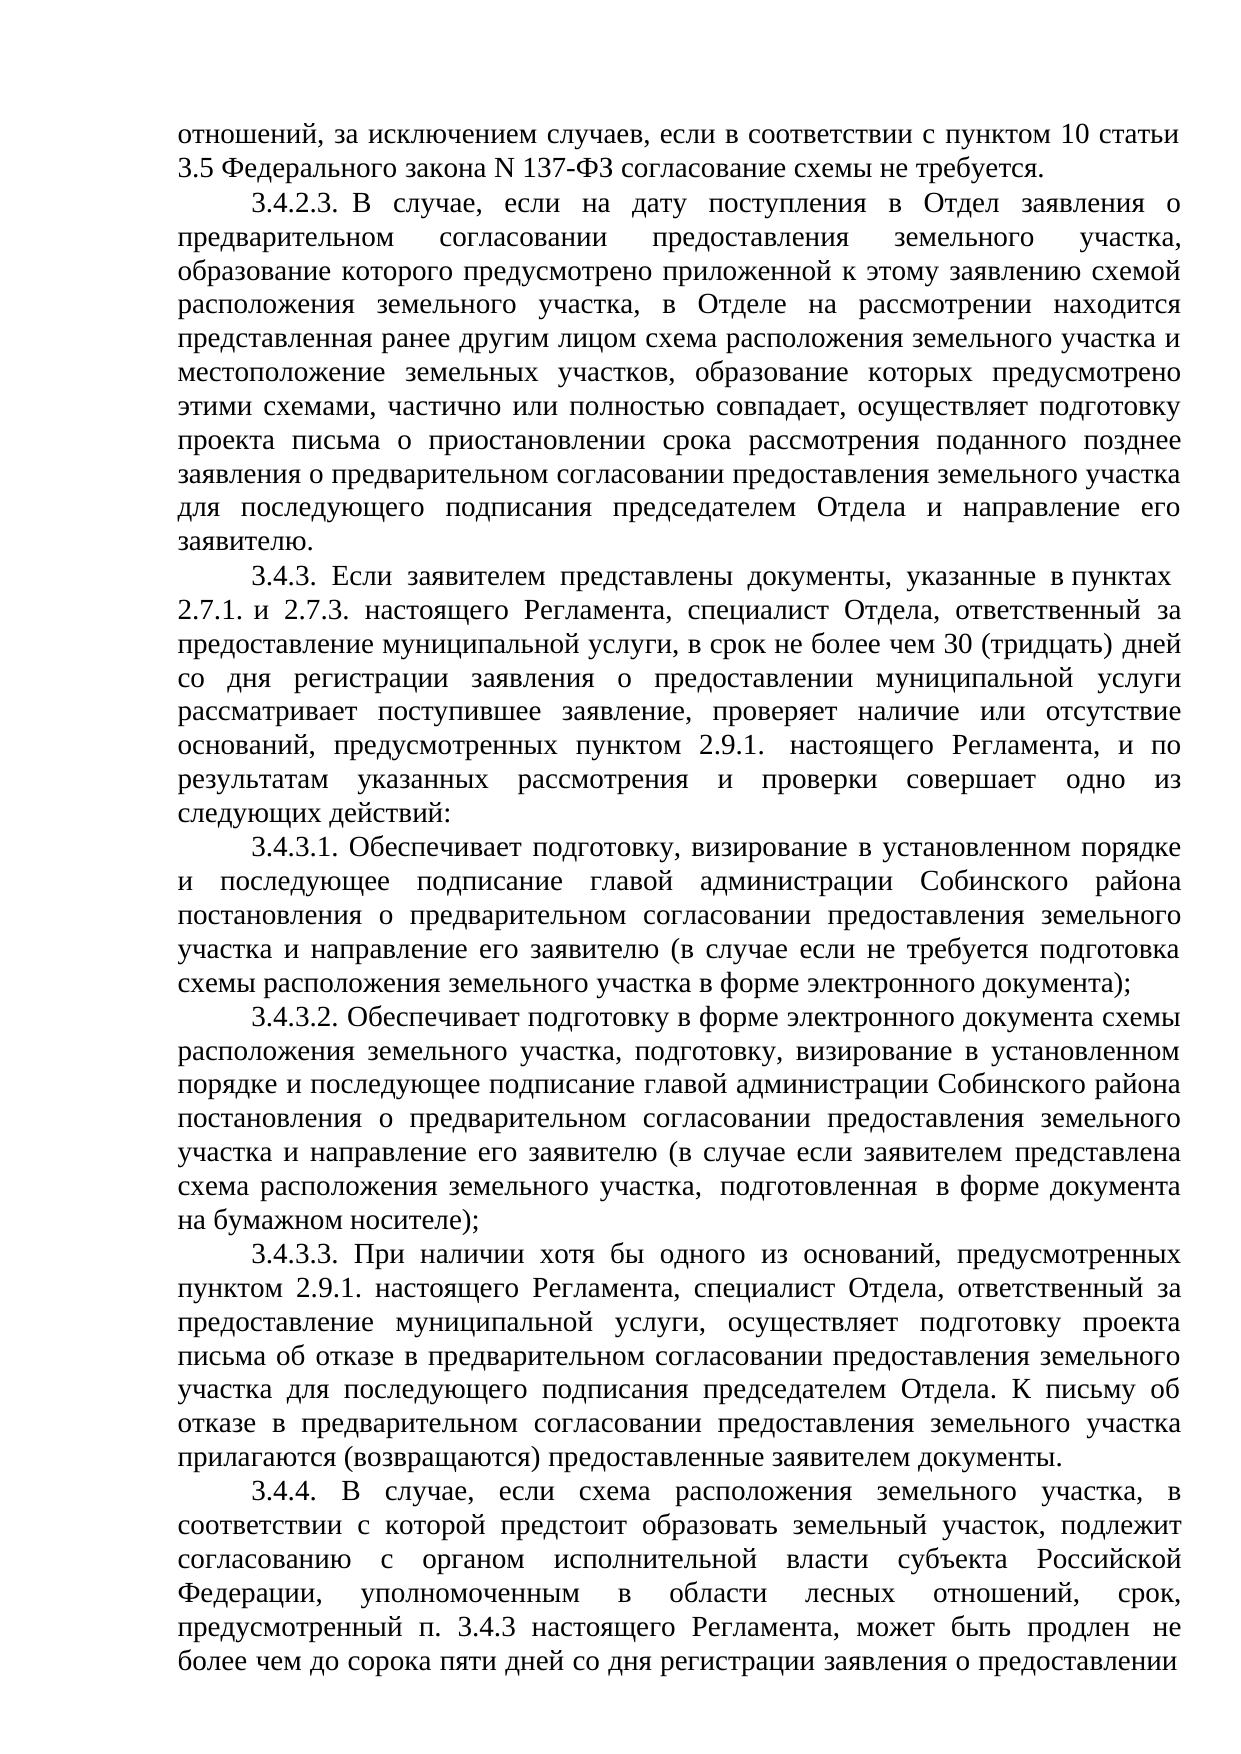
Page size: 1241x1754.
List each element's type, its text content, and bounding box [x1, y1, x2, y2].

list Обеспечивает подготовку в форме электронного документа схемы расположения земельного участка, подготовку, визирование в установленном порядке и последующее подписание главой администрации Собинского района постановления о предварительном согласовании предоставления земельного участка и направление его заявителю (в случае если заявителем представлена схема расположения земельного участка, подготовленная в форме документа на бумажном носителе); [177, 999, 1181, 1235]
list В случае, если на дату поступления в Отдел заявления о предварительном согласовании предоставления земельного участка, образование которого предусмотрено приложенной к этому заявлению схемой расположения земельного участка, в Отделе на рассмотрении находится представленная ранее другим лицом схема расположения земельного участка и местоположение земельных участков, образование которых предусмотрено этими схемами, частично или полностью совпадает, осуществляет подготовку проекта письма о приостановлении срока рассмотрения поданного позднее заявления о предварительном согласовании предоставления земельного участка для последующего подписания председателем Отдела и направление его заявителю. [177, 185, 1181, 557]
text 3.5 Федерального закона N 137-ФЗ согласование схемы не требуется. [177, 151, 1209, 184]
list При наличии хотя бы одного из оснований, предусмотренных пунктом 2.9.1. настоящего Регламента, специалист Отдела, ответственный за предоставление муниципальной услуги, осуществляет подготовку проекта письма об отказе в предварительном согласовании предоставления земельного участка для последующего подписания председателем Отдела. К письму об отказе в предварительном согласовании предоставления земельного участка прилагаются (возвращаются) предоставленные заявителем документы. [177, 1236, 1181, 1473]
list и 2.7.3. настоящего Регламента, специалист Отдела, ответственный за предоставление муниципальной услуги, в срок не более чем 30 (тридцать) дней со дня регистрации заявления о предоставлении муниципальной услуги рассматривает поступившее заявление, проверяет наличие или отсутствие оснований, предусмотренных пунктом 2.9.1. настоящего Регламента, и по результатам указанных рассмотрения и проверки совершает одно из следующих действий: [177, 592, 1181, 829]
list В случае, если схема расположения земельного участка, в соответствии с которой предстоит образовать земельный участок, подлежит согласованию с органом исполнительной власти субъекта Российской Федерации, уполномоченным в области лесных отношений, срок, предусмотренный п. 3.4.3 настоящего Регламента, может быть продлен не более чем до сорока пяти дней со дня регистрации заявления о предоставлении [177, 1473, 1182, 1676]
list Обеспечивает подготовку, визирование в установленном порядке и последующее подписание главой администрации Собинского района постановления о предварительном согласовании предоставления земельного участка и направление его заявителю (в случае если не требуется подготовка схемы расположения земельного участка в форме электронного документа); [177, 829, 1182, 998]
list Если заявителем представлены документы, указанные в пунктах [251, 558, 1209, 591]
text отношений, за исключением случаев, если в соответствии с пунктом 10 статьи [177, 116, 1209, 150]
